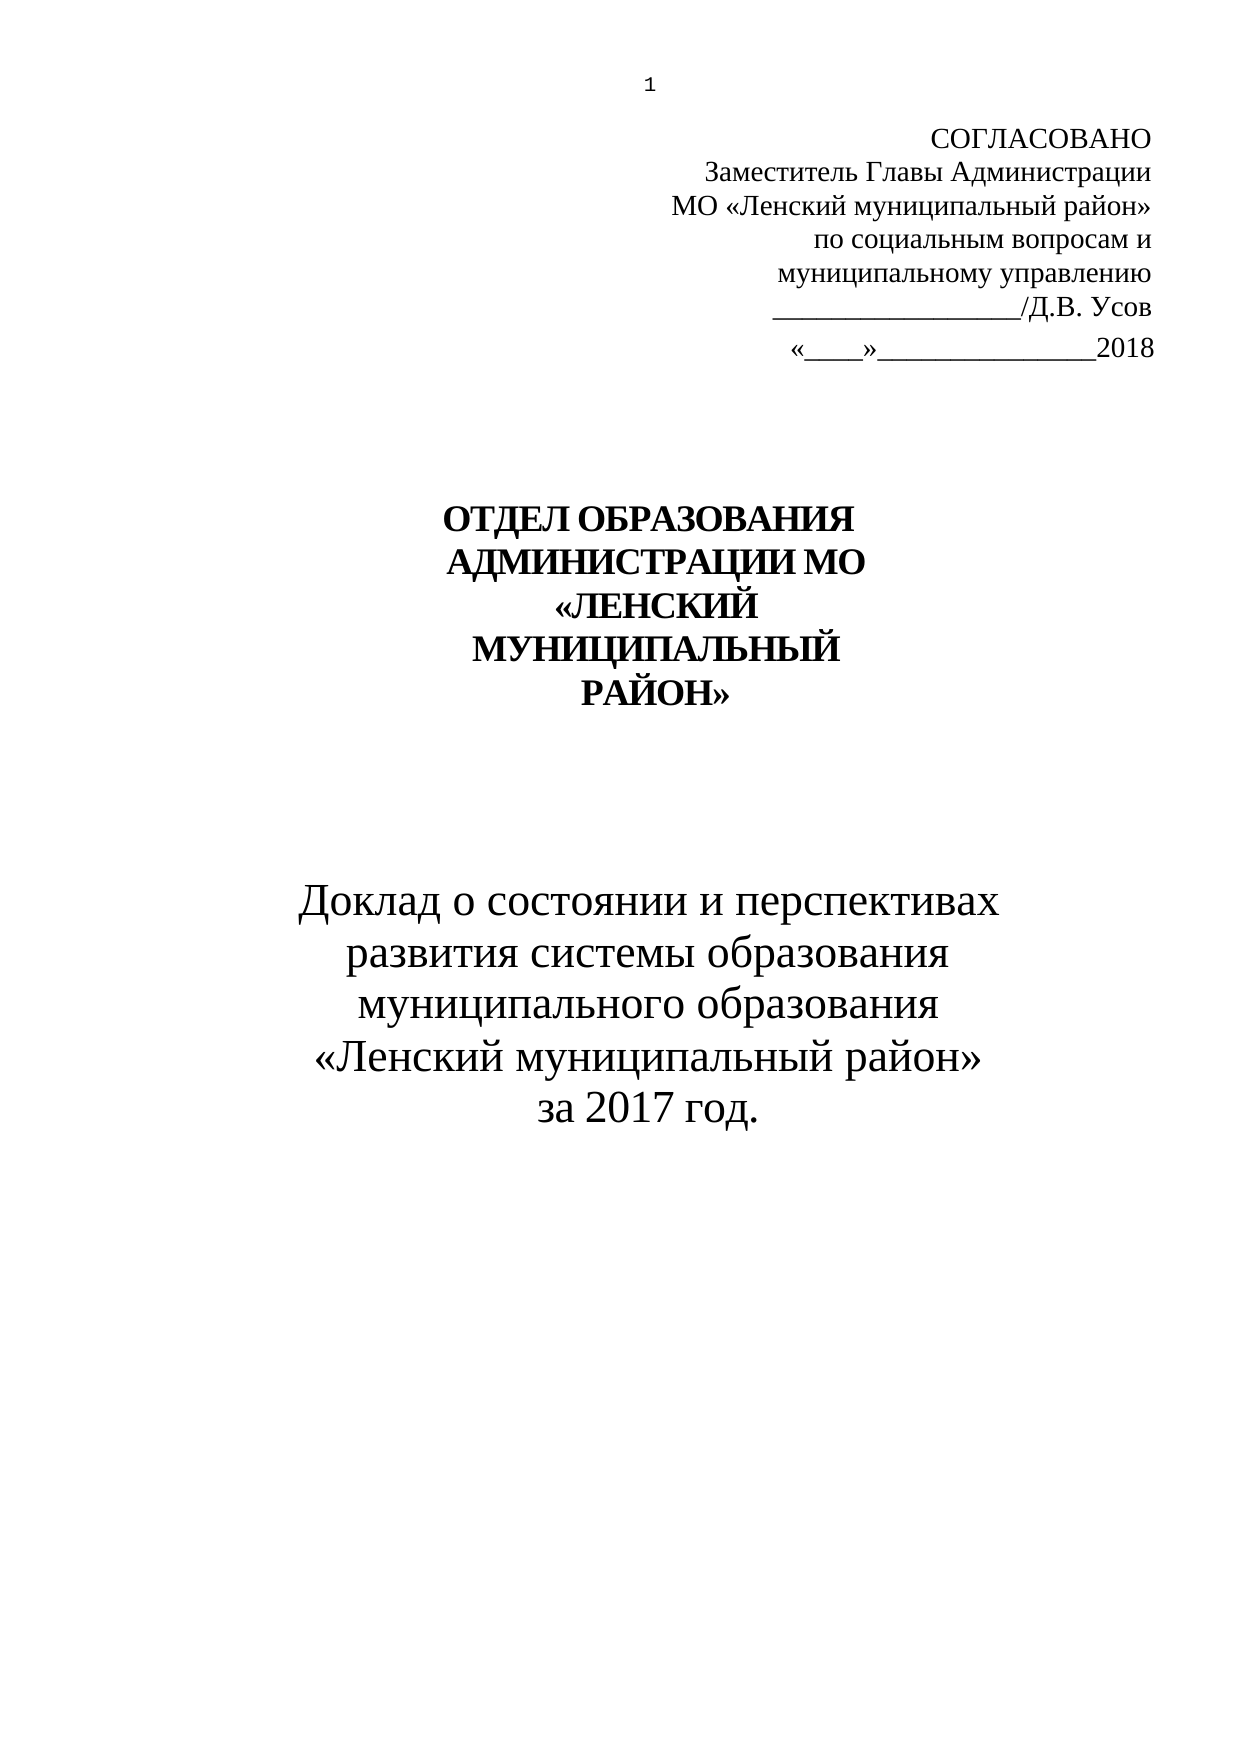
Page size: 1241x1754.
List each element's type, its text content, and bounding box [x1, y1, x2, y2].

text по социальным вопросам и [148, 222, 1152, 255]
text «Ленский муниципальный район» [148, 1029, 1149, 1081]
text развития системы образования [148, 925, 1148, 977]
text _________________/Д.В. Усов [148, 289, 1152, 322]
text СОГЛАСОВАНО [148, 121, 1152, 154]
text Доклад о состоянии и перспективах [148, 873, 1151, 925]
text за 2017 год. [148, 1081, 1149, 1133]
text Заместитель Главы Администрации [148, 154, 1152, 188]
text муниципального образования [148, 977, 1149, 1029]
text «____»_______________2018 [382, 322, 1154, 366]
text муниципальному управлению [148, 255, 1152, 289]
text ОТДЕЛ ОБРАЗОВАНИЯ АДМИНИСТРАЦИИ МО «ЛЕНСКИЙ МУНИЦИПАЛЬНЫЙ РАЙОН» [382, 496, 915, 714]
text МО «Ленский муниципальный район» [148, 188, 1152, 222]
